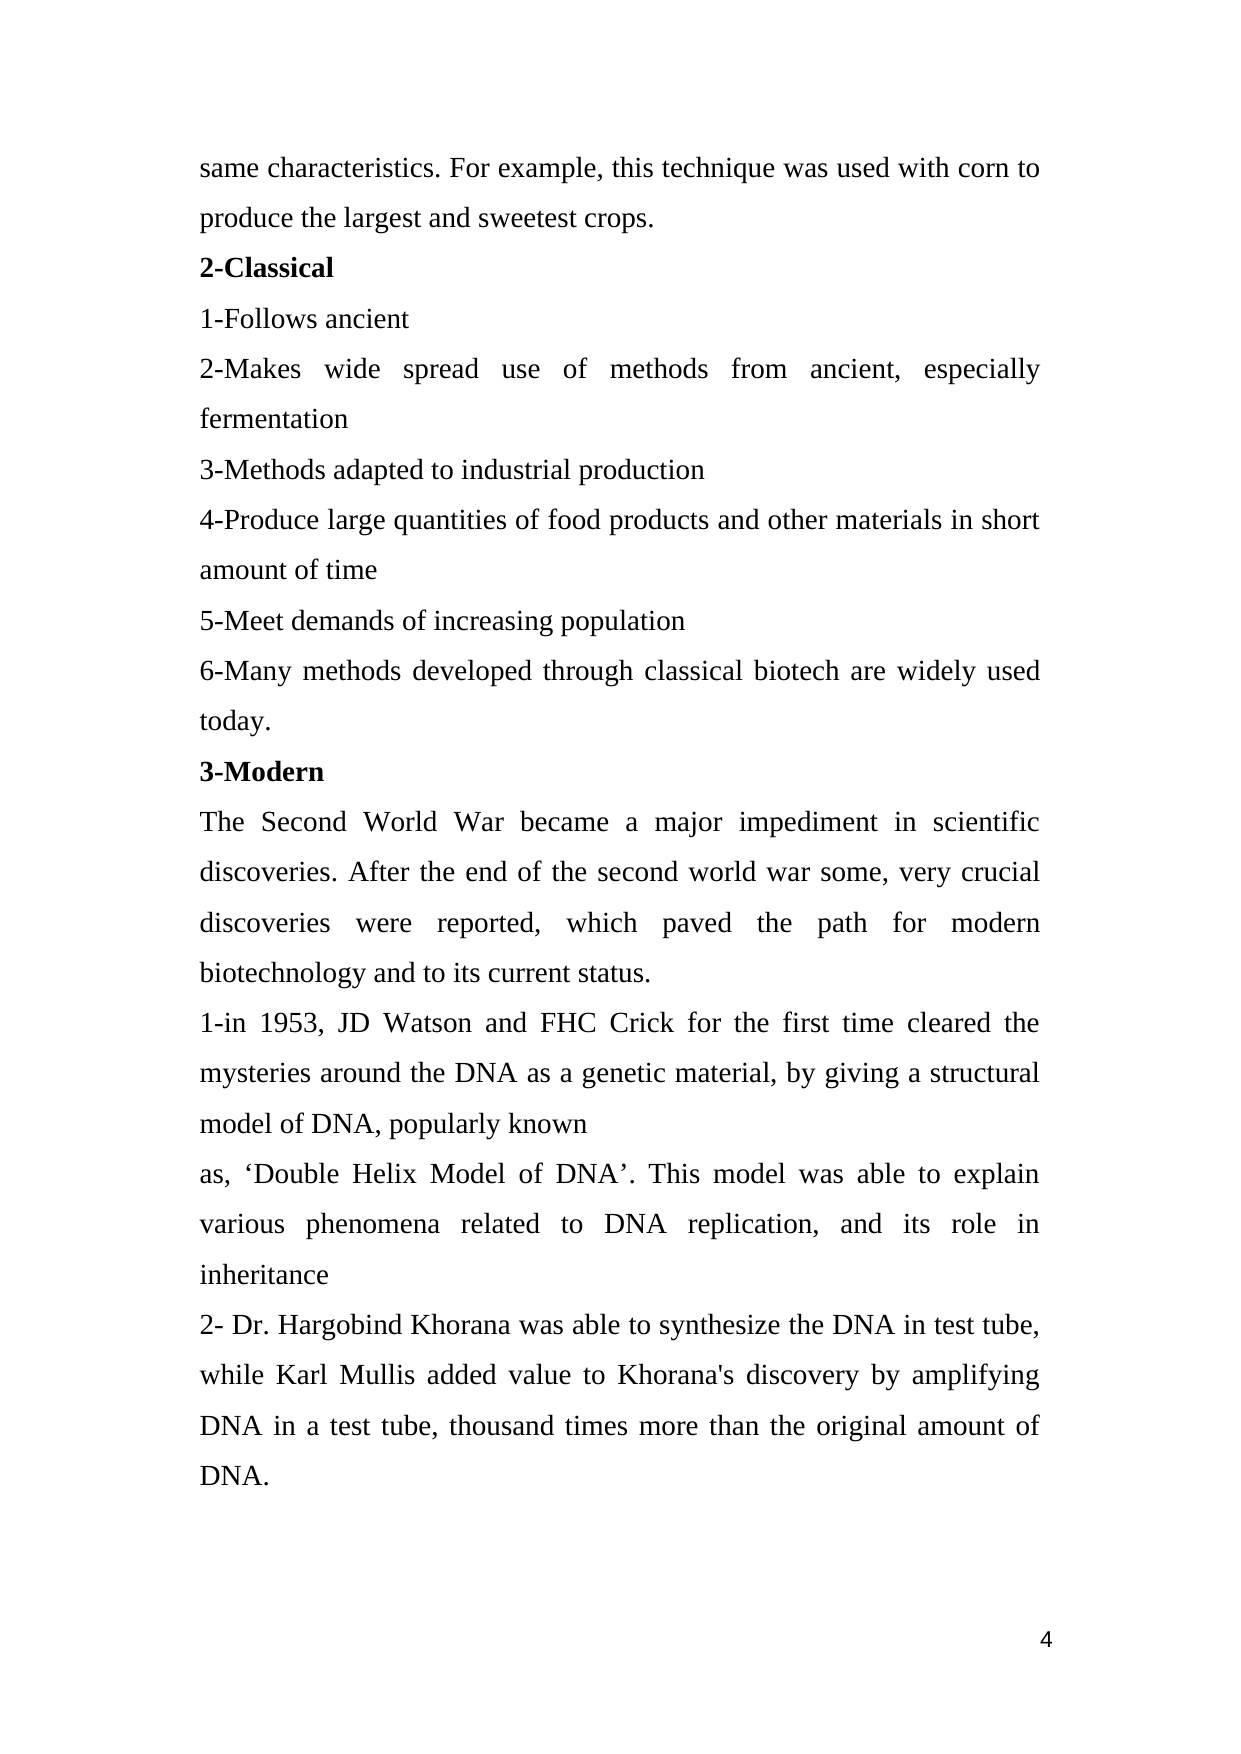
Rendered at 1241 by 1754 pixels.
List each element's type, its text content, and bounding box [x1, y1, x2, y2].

text 4-Produce large quantities of food products and other materials in short amount of time [199, 502, 1041, 586]
text as, ‘Double Helix Model of DNA’. This model was able to explain various phenomena related to DNA replication, and its role in inheritance [199, 1156, 1041, 1290]
text 6-Many methods developed through classical biotech are widely used today. [199, 653, 1041, 737]
text 3-Modern [199, 754, 1041, 787]
text 2-Makes wide spread use of methods from ancient, especially fermentation [199, 351, 1041, 435]
text 1-in 1953, JD Watson and FHC Crick for the first time cleared the mysteries around the DNA as a genetic material, by giving a structural model of DNA, popularly known [199, 1005, 1041, 1139]
text 5-Meet demands of increasing population [199, 603, 1041, 636]
text The Second World War became a major impediment in scientific discoveries. After the end of the second world war some, very crucial discoveries were reported, which paved the path for modern biotechnology and to its current status. [199, 804, 1041, 988]
text 2- Dr. Hargobind Khorana was able to synthesize the DNA in test tube, while Karl Mullis added value to Khorana's discovery by amplifying DNA in a test tube, thousand times more than the original amount of DNA. [199, 1307, 1041, 1492]
text 2-Classical [199, 251, 1041, 284]
text 3-Methods adapted to industrial production [199, 452, 1041, 485]
text 1-Follows ancient [199, 301, 1041, 334]
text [199, 150, 1041, 234]
